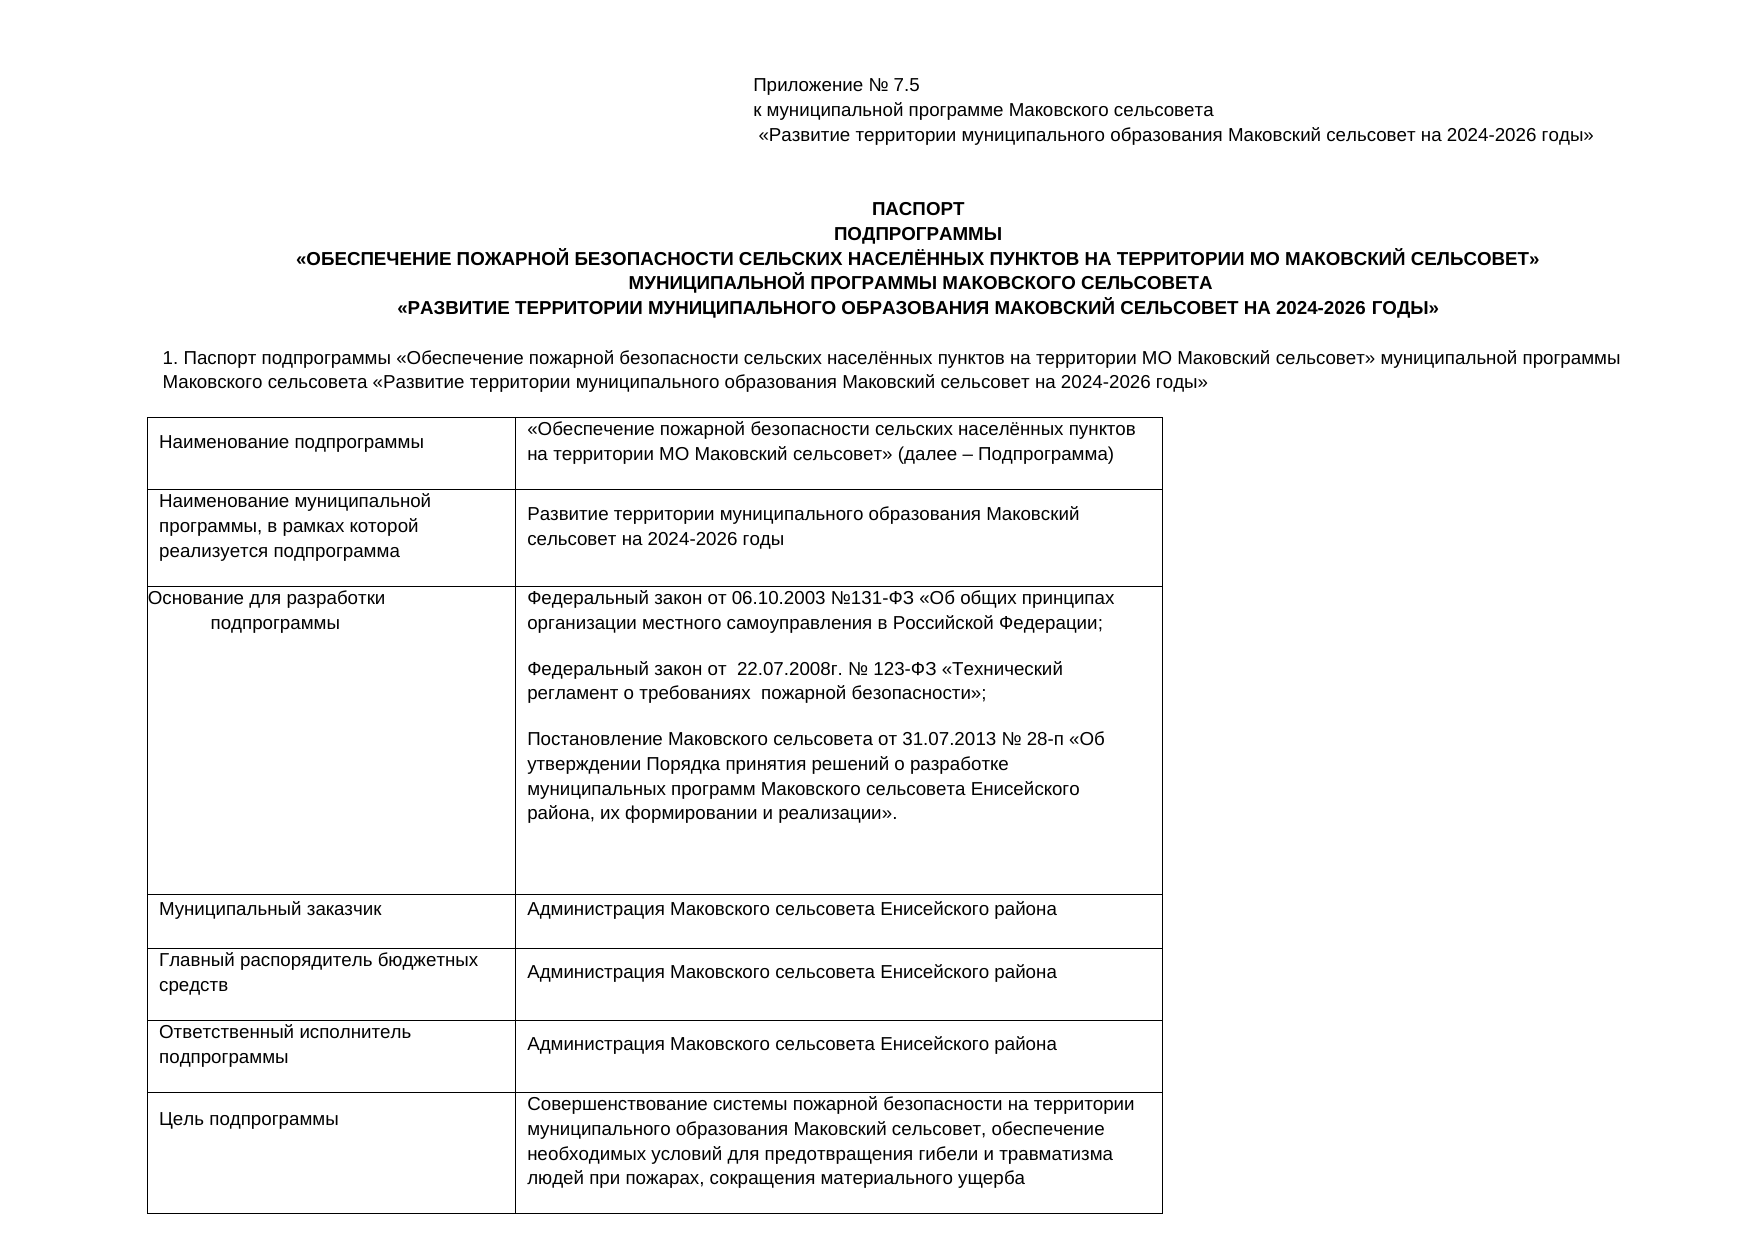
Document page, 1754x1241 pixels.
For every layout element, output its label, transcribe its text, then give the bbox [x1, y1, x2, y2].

table_cell Цель подпрограммы [148, 1093, 515, 1213]
table_cell Совершенствование системы пожарной безопасности на территории муниципального образования Маковский сельсовет, обеспечение необходимых условий для предотвращения гибели и травматизма людей при пожарах, сокращения материального ущерба [516, 1093, 1162, 1213]
table_cell Администрация Маковского сельсовета Енисейского района [516, 895, 1162, 947]
list Приложение № 7.5 [753, 74, 1718, 95]
table_cell Главный распорядитель бюджетных средств [148, 949, 515, 1019]
table_header Наименование подпрограммы [148, 418, 515, 489]
table_cell Ответственный исполнитель подпрограммы [148, 1021, 515, 1092]
list ПОДПРОГРАММЫ [118, 223, 1718, 244]
list ПАСПОРТ [118, 198, 1718, 219]
table_cell Наименование муниципальной программы, в рамках которой реализуется подпрограмма [148, 490, 515, 586]
list «Развитие территории муниципального образования Маковский сельсовет на 2024-2026 годы» [753, 123, 1703, 145]
table_cell Основание для разработки подпрограммы [148, 587, 515, 893]
list «ОБЕСПЕЧЕНИЕ ПОЖАРНОЙ БЕЗОПАСНОСТИ СЕЛЬСКИХ НАСЕЛЁННЫХ ПУНКТОВ НА ТЕРРИТОРИИ МО МАКОВСКИЙ СЕЛЬСОВЕТ» [118, 247, 1718, 269]
list «Развитие территории муниципального образования МАКОВСКИЙ сельсовет НА 2024-2026 ГОДЫ» [118, 297, 1718, 318]
list к муниципальной программе Маковского сельсовета [753, 99, 1703, 120]
table_cell Развитие территории муниципального образования Маковский сельсовет на 2024-2026 годы [516, 490, 1162, 586]
table_cell Муниципальный заказчик [148, 895, 515, 947]
list МУНИЦИПАЛЬНОЙ ПРОГРАММЫ МАКОВСКОГО СЕЛЬСОВЕТА [118, 272, 1718, 294]
table_header «Обеспечение пожарной безопасности сельских населённых пунктов на территории МО Маковский сельсовет» (далее – Подпрограмма) [516, 418, 1162, 489]
table_cell Федеральный закон от 06.10.2003 №131-ФЗ «Об общих принципах организации местного самоуправления в Российской Федерации; Федеральный закон от 22.07.2008г. № 123-ФЗ «Технический регламент о требованиях пожарной безопасности»; Постановление Маковского сельсовета от 31.07.2013 № 28-п «Об утверждении Порядка принятия решений о разработке муниципальных программ Маковского сельсовета Енисейского района, их формировании и реализации». [516, 587, 1162, 893]
table_cell Администрация Маковского сельсовета Енисейского района [516, 949, 1162, 1019]
table_cell Администрация Маковского сельсовета Енисейского района [516, 1021, 1162, 1092]
text 1. Паспорт подпрограммы «Обеспечение пожарной безопасности сельских населённых пунктов на территории МО Маковский сельсовет» муниципальной программы Маковского сельсовета «Развитие территории муниципального образования Маковский сельсовет на 2024-2026 годы» [162, 347, 1718, 393]
